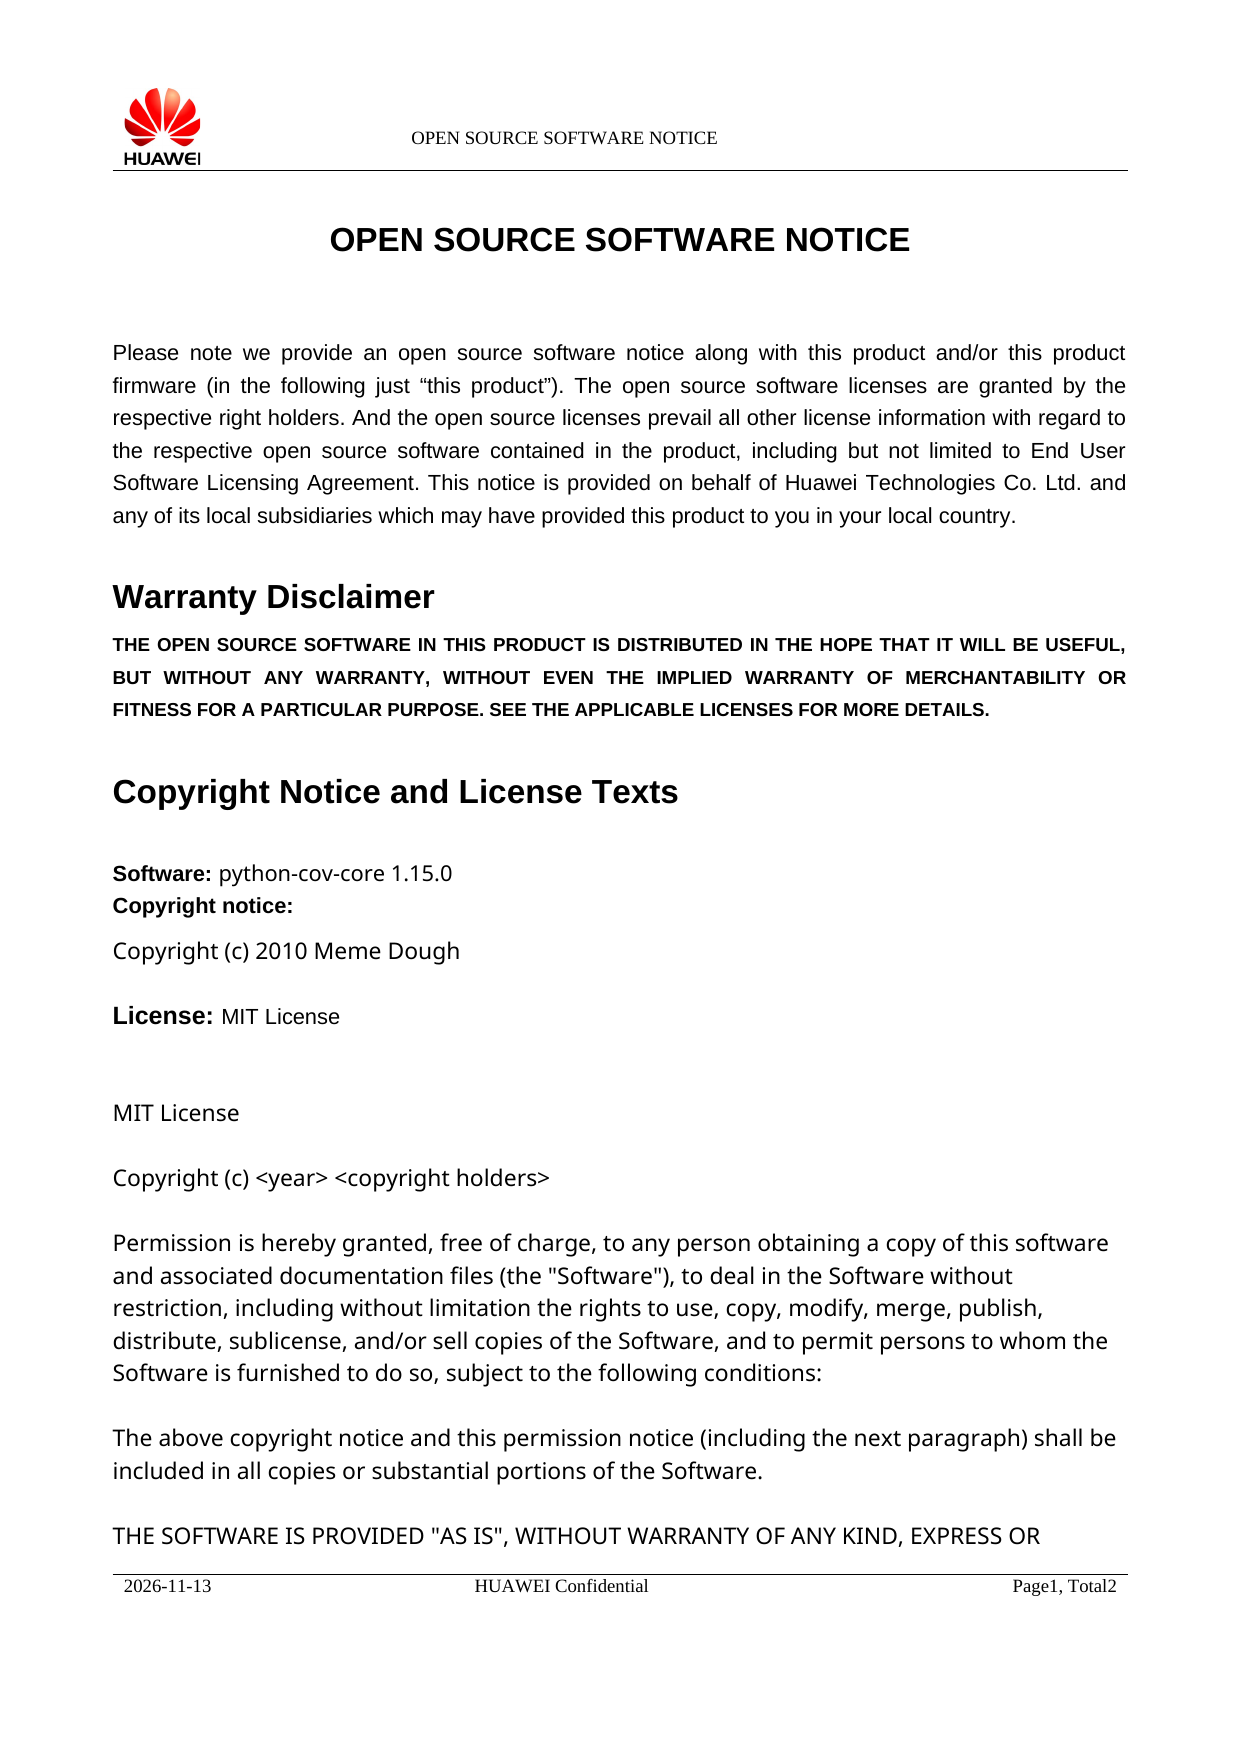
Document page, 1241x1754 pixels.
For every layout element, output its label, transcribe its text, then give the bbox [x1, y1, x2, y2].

text OPEN SOURCE SOFTWARE NOTICE [112, 206, 1128, 271]
text Copyright notice: [112, 889, 1128, 921]
text The open source software in this product is distributed in the hope that it will be useful, but WITHOUT ANY WARRANTY, without even the implied warranty of MERCHANTABILITY or FITNESS FOR A PARTICULAR PURPOSE. See the applicable licenses for more details. [112, 629, 1128, 726]
title Software: python-cov-core 1.15.0 [112, 856, 1128, 889]
text Warranty Disclaimer [112, 564, 1128, 629]
text Copyright (c) <year> <copyright holders> [112, 1161, 1128, 1194]
text Copyright Notice and License Texts [112, 759, 1128, 824]
text Please note we provide an open source software notice along with this product and/or this product firmware (in the following just “this product”). The open source software licenses are granted by the respective right holders. And the open source licenses prevail all other license information with regard to the respective open source software contained in the product, including but not limited to End User Software Licensing Agreement. This notice is provided on behalf of Huawei Technologies Co. Ltd. and any of its local subsidiaries which may have provided this product to you in your local country. [112, 336, 1128, 531]
text Copyright (c) 2010 Meme Dough [112, 934, 1128, 999]
text License: MIT License [112, 999, 1128, 1031]
text The above copyright notice and this permission notice (including the next paragraph) shall be included in all copies or substantial portions of the Software. [112, 1421, 1128, 1486]
picture [124, 88, 201, 165]
text MIT License [112, 1096, 1128, 1129]
text Permission is hereby granted, free of charge, to any person obtaining a copy of this software and associated documentation files (the "Software"), to deal in the Software without restriction, including without limitation the rights to use, copy, modify, merge, publish, distribute, sublicense, and/or sell copies of the Software, and to permit persons to whom the Software is furnished to do so, subject to the following conditions: [112, 1226, 1128, 1389]
